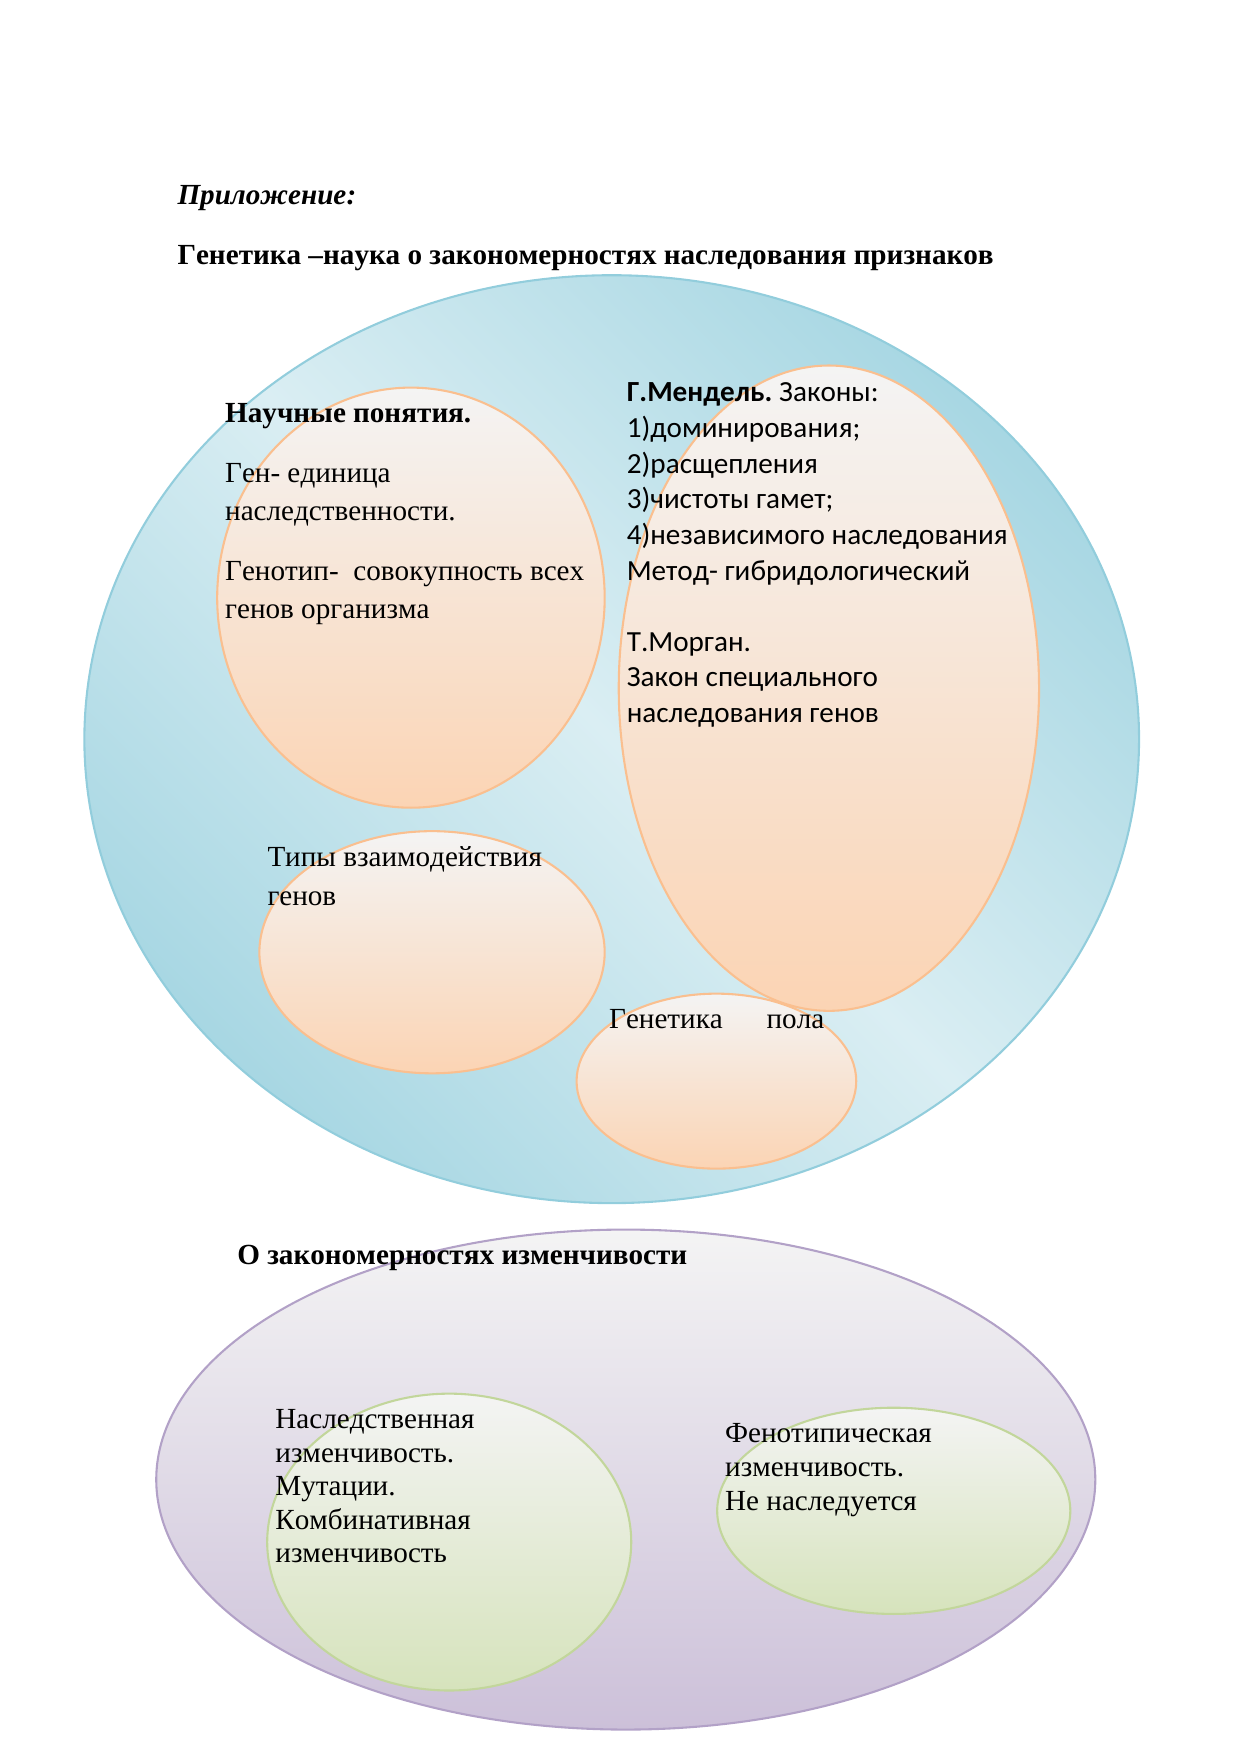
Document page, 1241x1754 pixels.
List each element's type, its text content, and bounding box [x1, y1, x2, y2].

text Приложение: [177, 177, 1152, 211]
text Генетика –наука о закономерностях наследования признаков [177, 237, 1152, 270]
